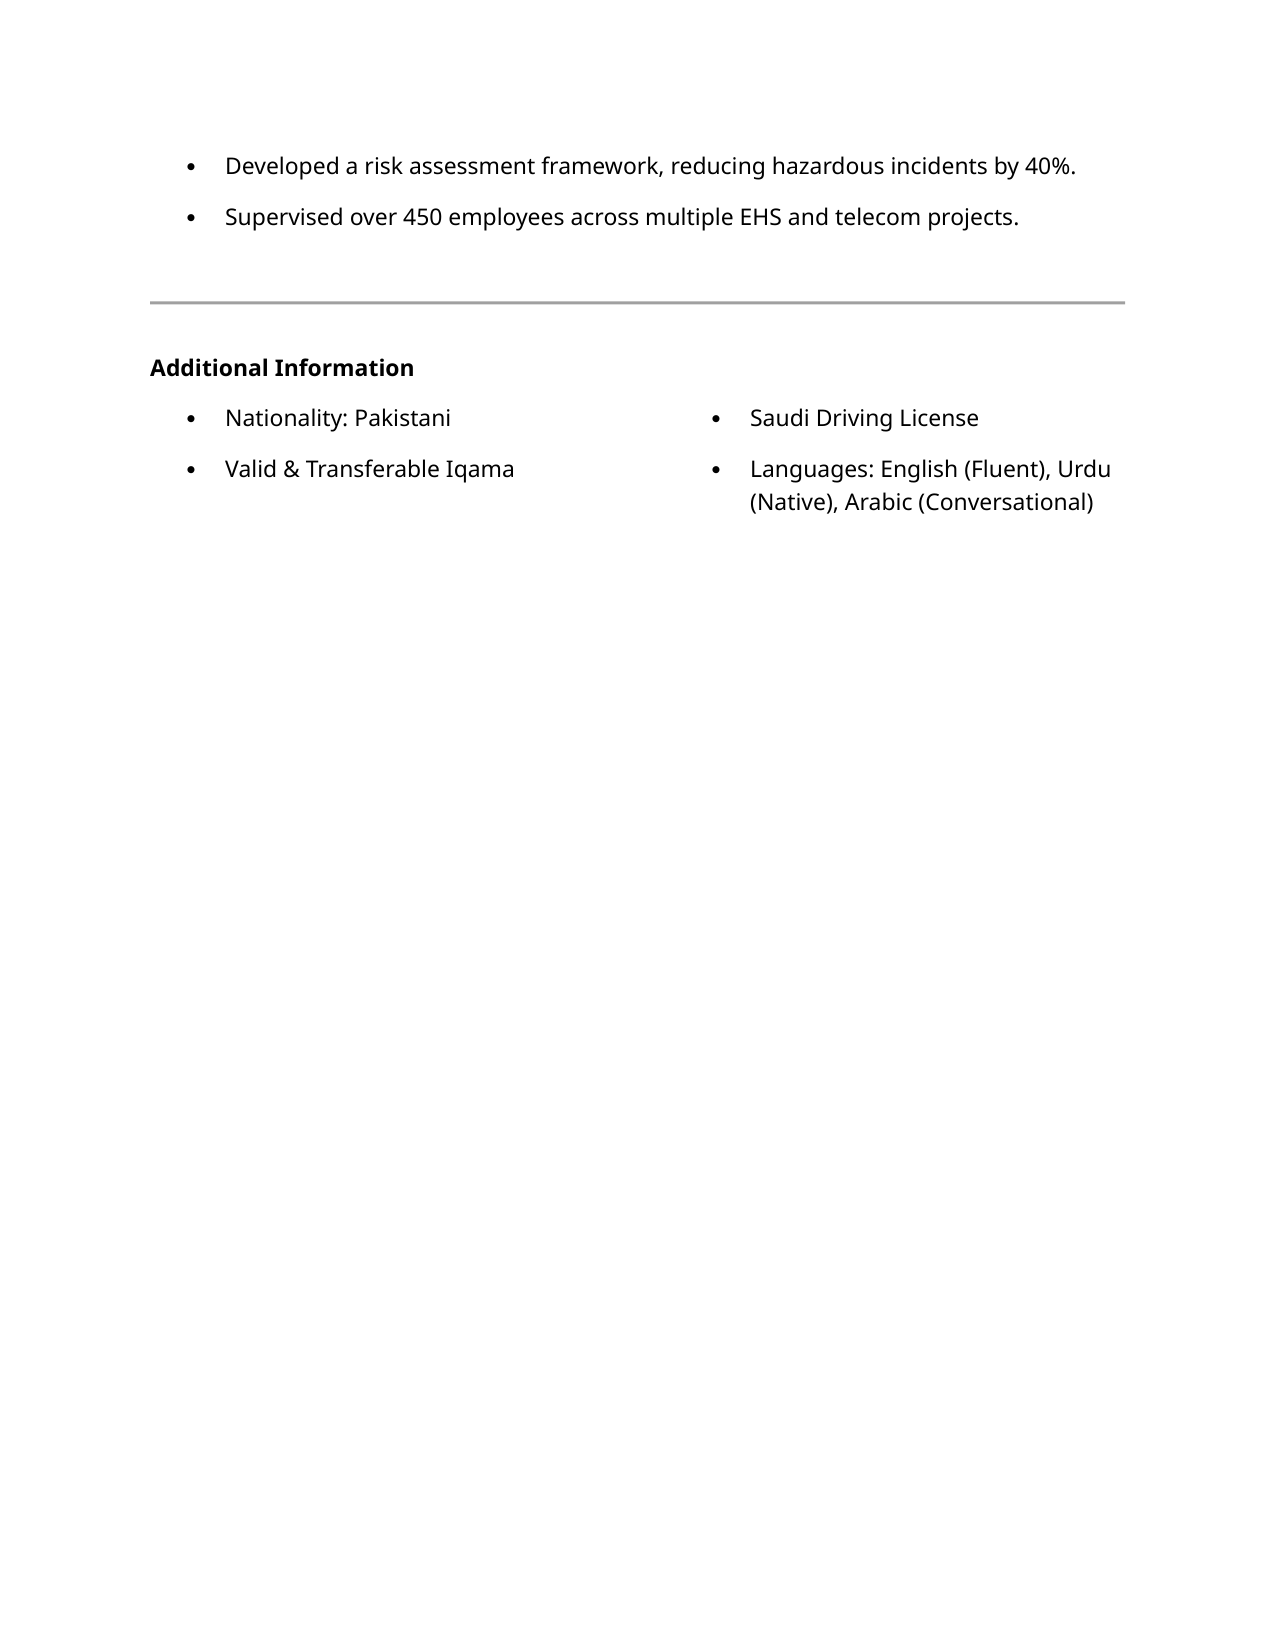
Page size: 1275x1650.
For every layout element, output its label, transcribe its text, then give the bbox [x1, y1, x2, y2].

list Nationality: Pakistani [187, 402, 600, 433]
list Saudi Driving License [712, 402, 1125, 433]
text Additional Information [150, 352, 1125, 383]
list Supervised over 450 employees across multiple EHS and telecom projects. [187, 200, 1125, 232]
list Developed a risk assessment framework, reducing hazardous incidents by 40%. [187, 150, 1125, 181]
list Languages: English (Fluent), Urdu (Native), Arabic (Conversational) [712, 452, 1125, 517]
list Valid & Transferable Iqama [187, 452, 600, 484]
